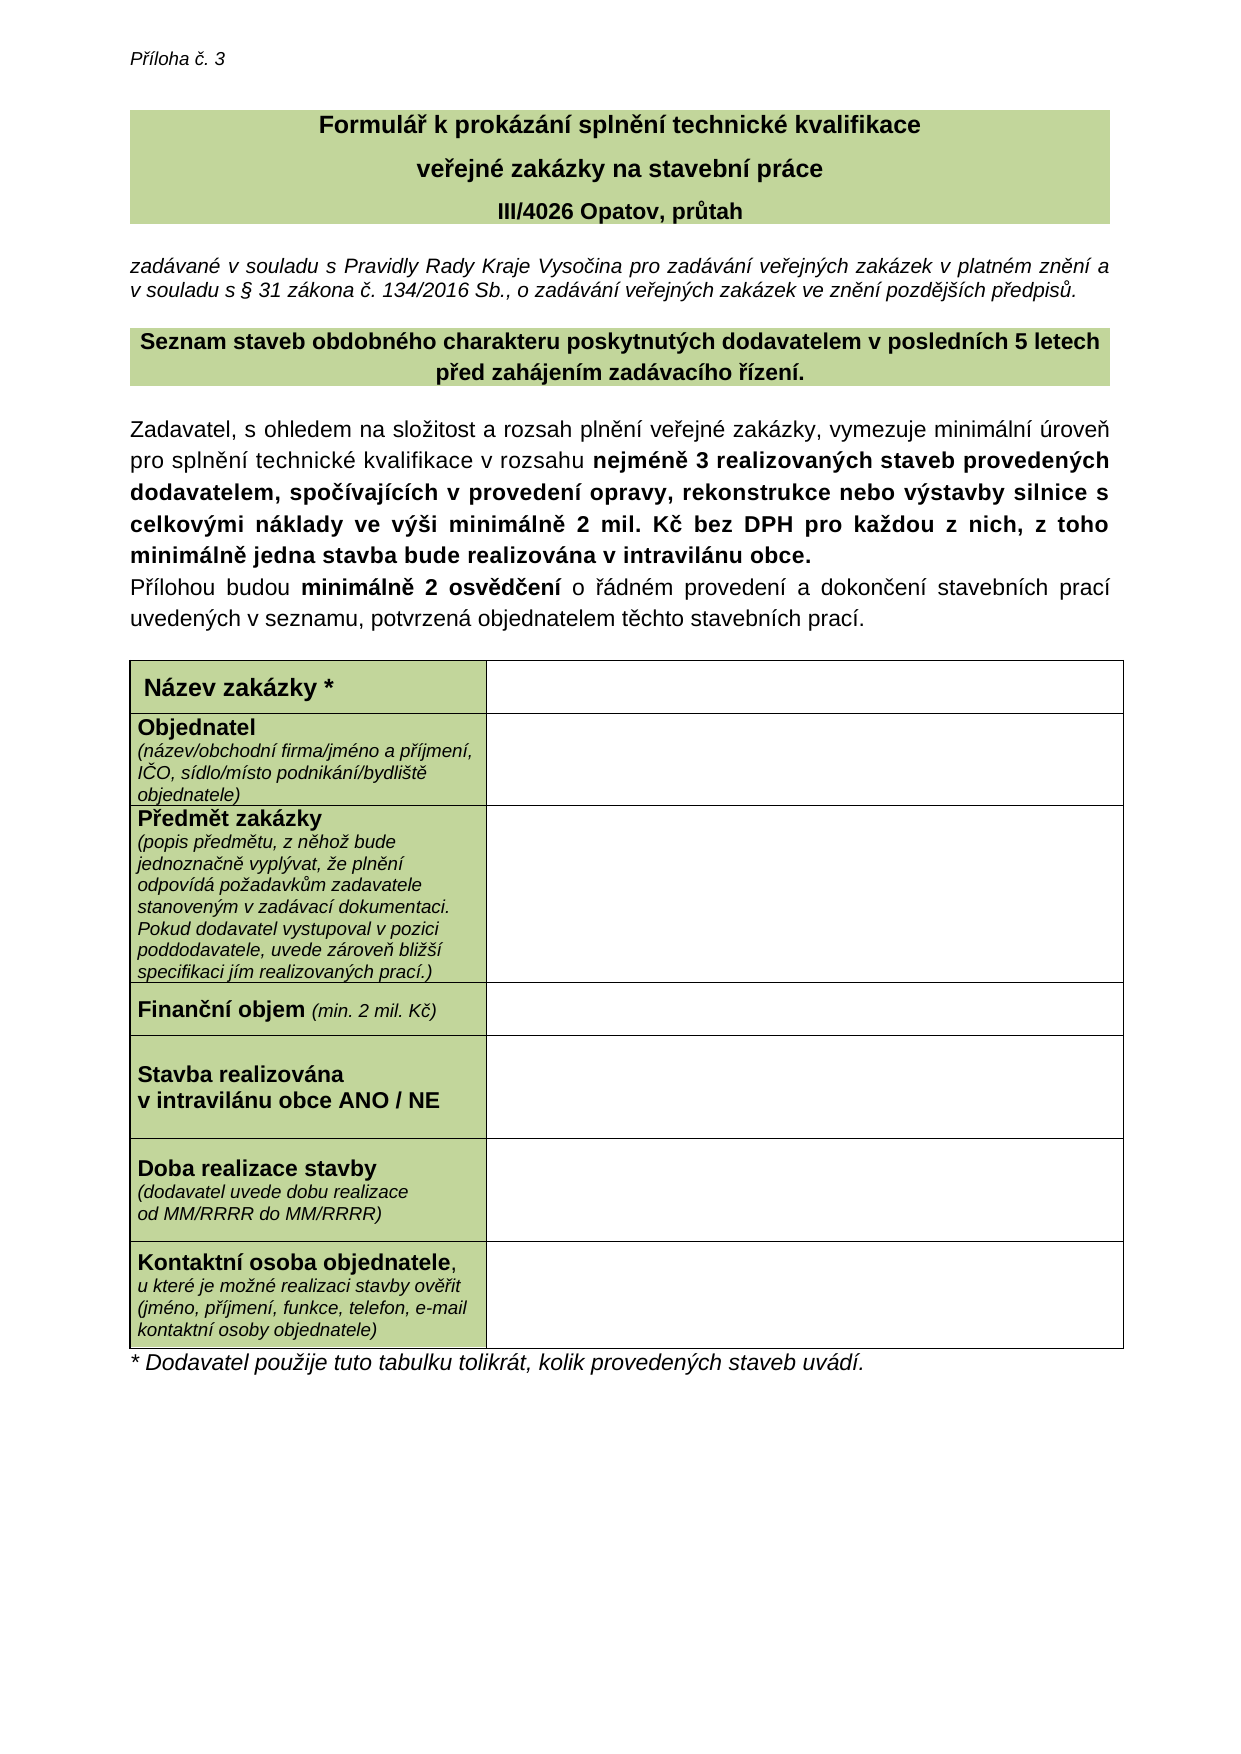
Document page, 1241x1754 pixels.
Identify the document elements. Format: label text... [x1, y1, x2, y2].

table_header [487, 661, 1123, 713]
table_cell Doba realizace stavby (dodavatel uvede dobu realizace od MM/RRRR do MM/RRRR) [131, 1139, 486, 1241]
text III/4026 Opatov, průtah [130, 198, 1110, 224]
table_header Název zakázky * [131, 661, 486, 713]
table_cell [487, 1036, 1123, 1138]
text veřejné zakázky na stavební práce [130, 154, 1110, 183]
text zadávané v souladu s Pravidly Rady Kraje Vysočina pro zadávání veřejných zakázek v platném znění a v souladu s § 31 zákona č. 134/2016 Sb., o zadávání veřejných zakázek ve znění pozdějších předpisů. [130, 253, 1110, 301]
table_cell [487, 714, 1123, 805]
table_cell Stavba realizována v intravilánu obce ANO / NE [131, 1036, 486, 1138]
text Formulář k prokázání splnění technické kvalifikace [130, 110, 1110, 139]
text * Dodavatel použije tuto tabulku tolikrát, kolik provedených staveb uvádí. [130, 1349, 1110, 1375]
table_cell [487, 806, 1123, 982]
table_cell Předmět zakázky (popis předmětu, z něhož bude jednoznačně vyplývat, že plnění odpovídá požadavkům zadavatele stanoveným v zadávací dokumentaci. Pokud dodavatel vystupoval v pozici poddodavatele, uvede zároveň bližší specifikaci jím realizovaných prací.) [131, 806, 486, 982]
table_cell Objednatel (název/obchodní firma/jméno a příjmení, IČO, sídlo/místo podnikání/bydliště objednatele) [131, 714, 486, 805]
text Přílohou budou minimálně 2 osvědčení o řádném provedení a dokončení stavebních prací uvedených v seznamu, potvrzená objednatelem těchto stavebních prací. [130, 574, 1110, 632]
table_cell [487, 983, 1123, 1035]
text Seznam staveb obdobného charakteru poskytnutých dodavatelem v posledních 5 letech před zahájením zadávacího řízení. [130, 328, 1110, 386]
table_cell Kontaktní osoba objednatele, u které je možné realizaci stavby ověřit (jméno, příjmení, funkce, telefon, e-mail kontaktní osoby objednatele) [131, 1242, 486, 1347]
table_cell [487, 1139, 1123, 1241]
text Zadavatel, s ohledem na složitost a rozsah plnění veřejné zakázky, vymezuje minimální úroveň pro splnění technické kvalifikace v rozsahu nejméně 3 realizovaných staveb provedených dodavatelem, spočívajících v provedení opravy, rekonstrukce nebo výstavby silnice s celkovými náklady ve výši minimálně 2 mil. Kč bez DPH pro každou z nich, z toho minimálně jedna stavba bude realizována v intravilánu obce. [130, 416, 1110, 568]
table_cell Finanční objem (min. 2 mil. Kč) [131, 983, 486, 1035]
table_cell [487, 1242, 1123, 1347]
